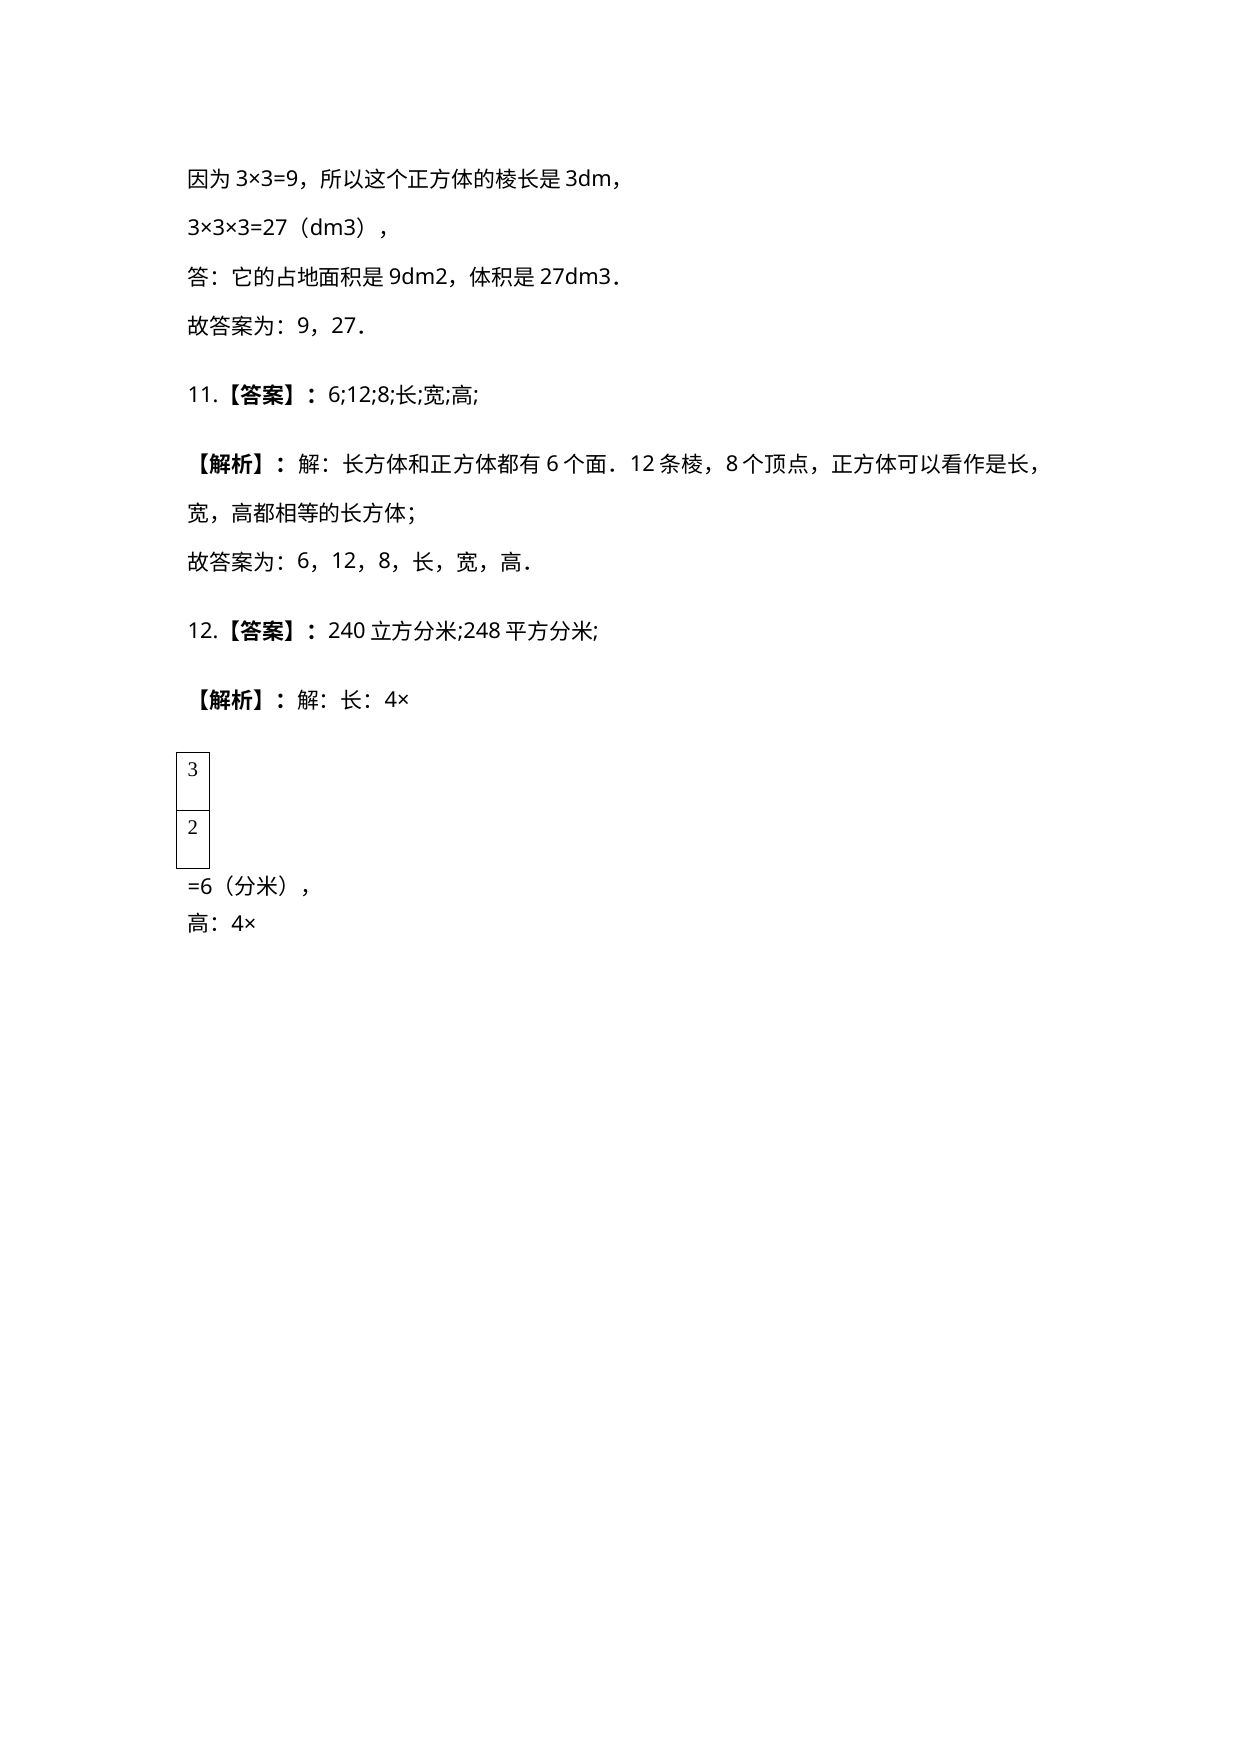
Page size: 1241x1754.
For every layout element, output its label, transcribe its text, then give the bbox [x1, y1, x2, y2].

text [187, 162, 1053, 341]
table_cell 2 [177, 811, 209, 868]
text 【解析】：解：长方体和正方体都有6个面．12条棱，8个顶点，正方体可以看作是长，宽，高都相等的长方体； 故答案为：6，12，8，长，宽，高． [187, 447, 1053, 577]
text =6（分米）， 高：4× [187, 869, 1053, 939]
table_header 3 [177, 753, 209, 810]
text 11.【答案】：6;12;8;长;宽;高; [187, 377, 1053, 410]
text 【解析】：解：长：4× [187, 682, 1053, 715]
text 12.【答案】：240立方分米;248平方分米; [187, 613, 1053, 646]
